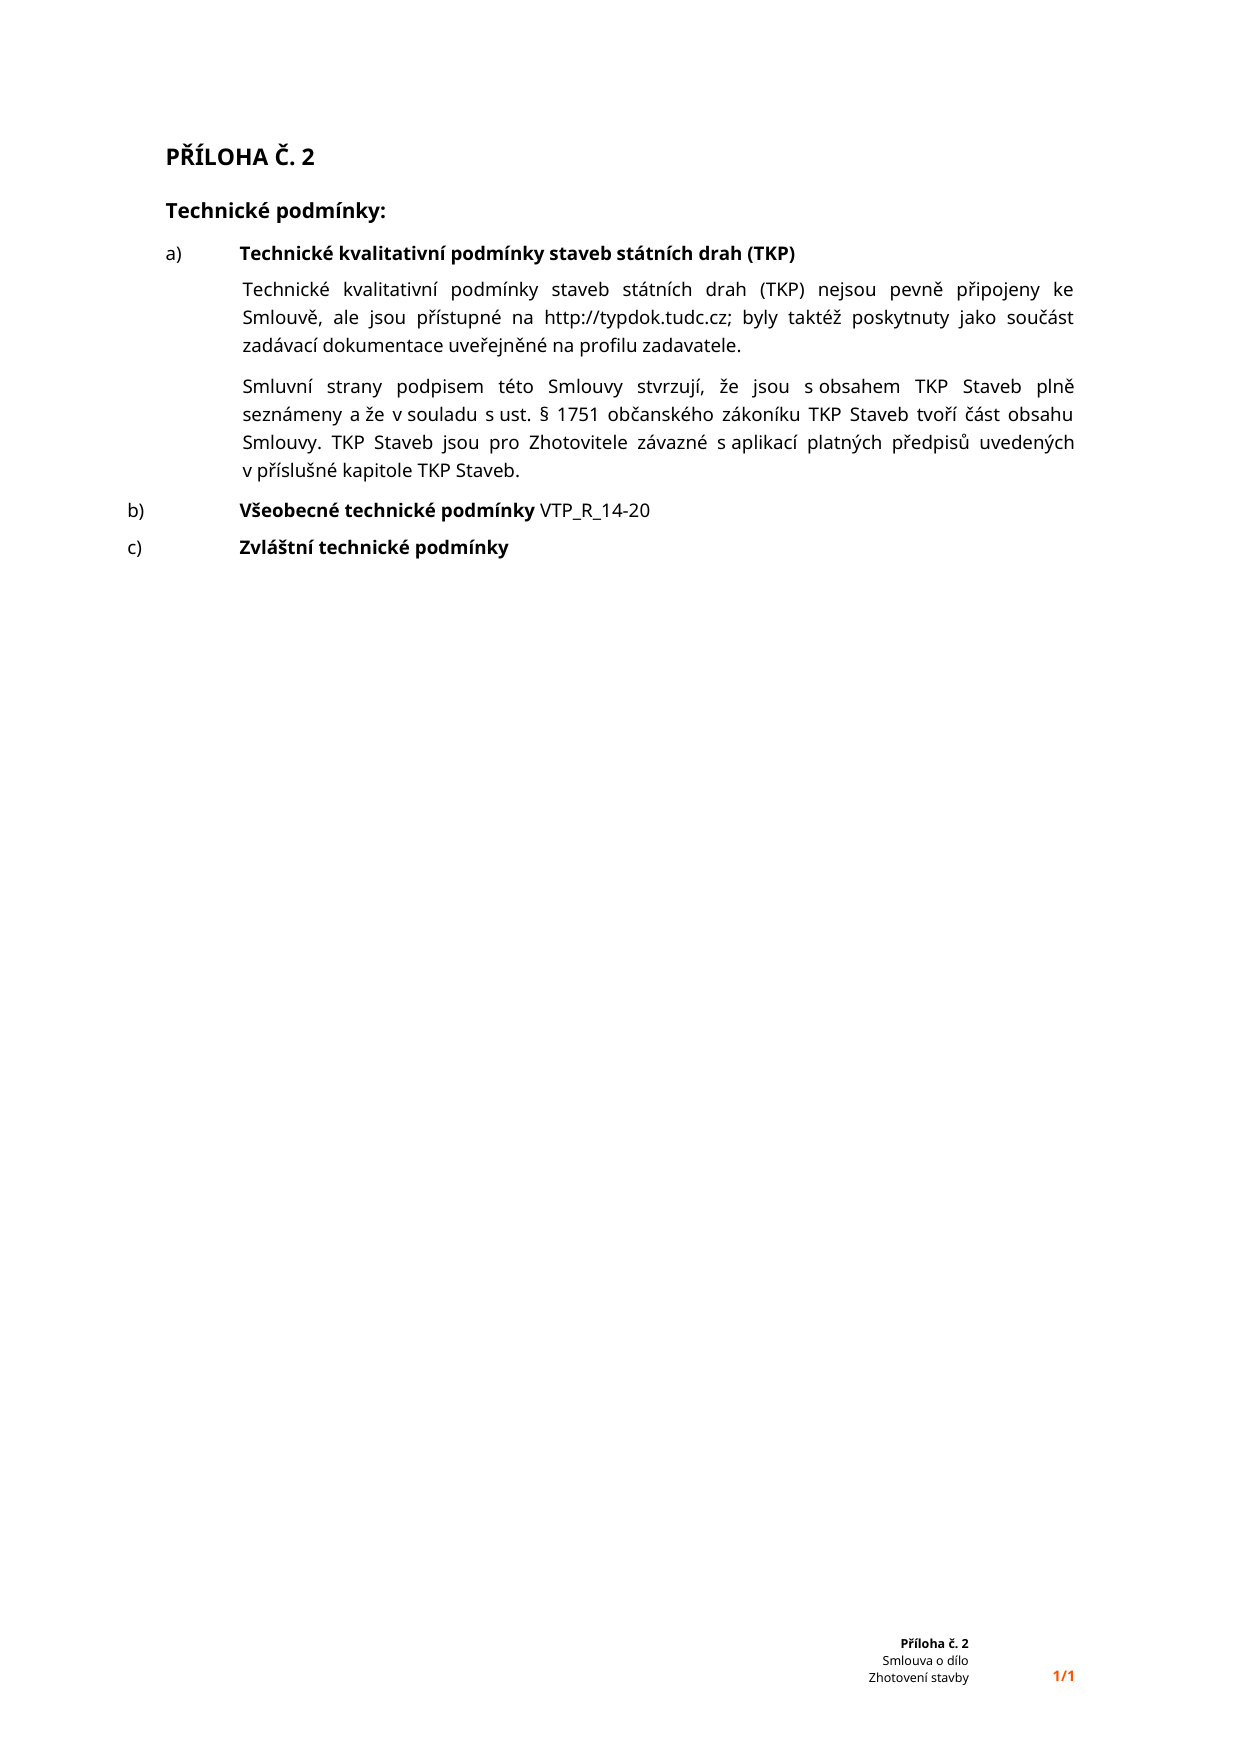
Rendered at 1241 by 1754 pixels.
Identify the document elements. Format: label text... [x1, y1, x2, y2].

text Smluvní strany podpisem této Smlouvy stvrzují, že jsou s obsahem TKP Staveb plně seznámeny a že v souladu s ust. § 1751 občanského zákoníku TKP Staveb tvoří část obsahu Smlouvy. TKP Staveb jsou pro Zhotovitele závazné s aplikací platných předpisů uvedených v příslušné kapitole TKP Staveb. [242, 373, 1075, 483]
text Technické podmínky: [165, 197, 1075, 225]
text Zvláštní technické podmínky [127, 534, 1075, 560]
list Technické kvalitativní podmínky staveb státních drah (TKP) [165, 240, 1075, 266]
text Příloha č. 2 [165, 141, 1075, 173]
text Technické kvalitativní podmínky staveb státních drah (TKP) nejsou pevně připojeny ke Smlouvě, ale jsou přístupné na http://typdok.tudc.cz; byly taktéž poskytnuty jako součást zadávací dokumentace uveřejněné na profilu zadavatele. [242, 277, 1075, 358]
text Všeobecné technické podmínky VTP_R_14-20 [127, 498, 1075, 523]
